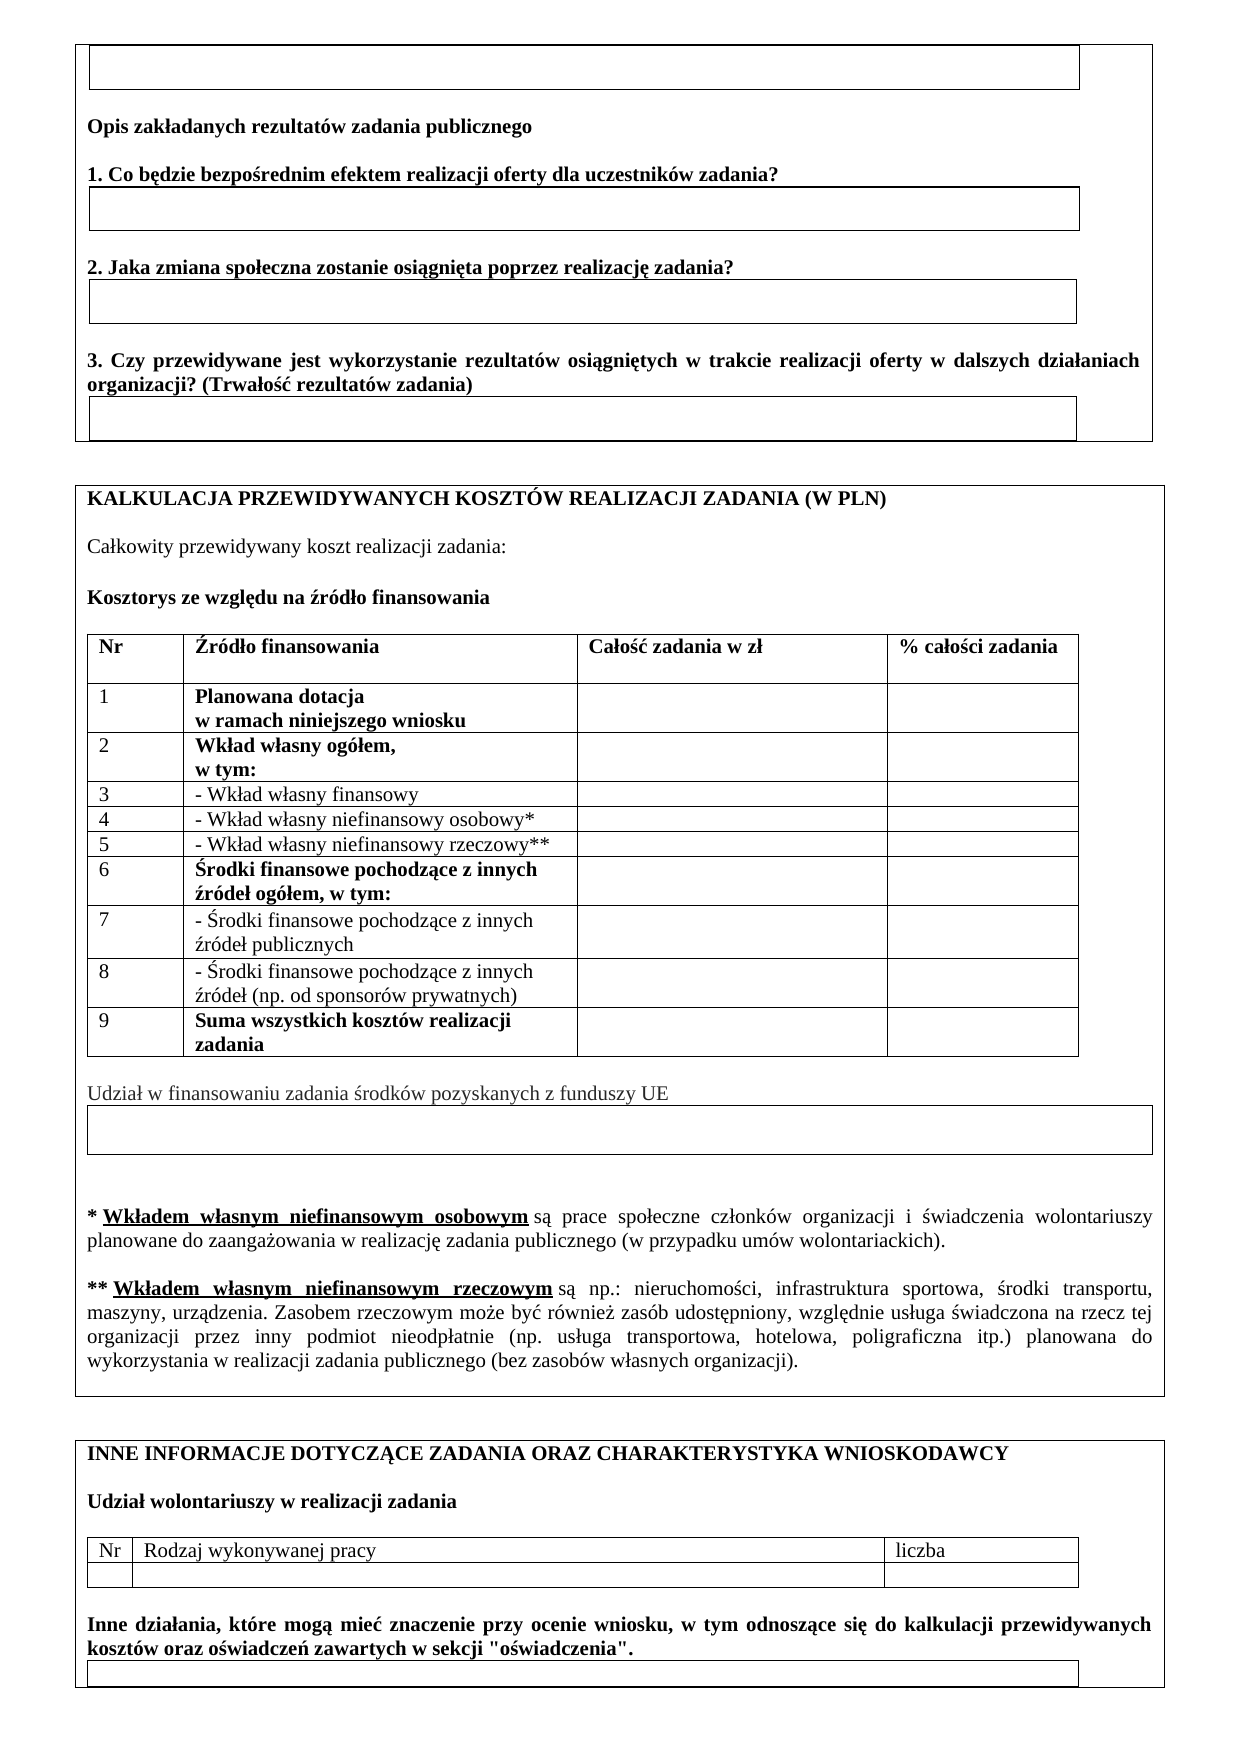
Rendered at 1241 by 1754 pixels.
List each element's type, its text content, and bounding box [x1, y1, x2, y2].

table_header KALKULACJA PRZEWIDYWANYCH KOSZTÓW REALIZACJI ZADANIA (W PLN) Całkowity przewidywany koszt realizacji zadania: Kosztorys ze względu na źródło finansowania Udział w finansowaniu zadania środków pozyskanych z funduszy UE * Wkładem własnym niefinansowym osobowym są prace społeczne członków organizacji i świadczenia wolontariuszy planowane do zaangażowania w realizację zadania publicznego (w przypadku umów wolontariackich). ** Wkładem własnym niefinansowym rzeczowym są np.: nieruchomości, infrastruktura sportowa, środki transportu, maszyny, urządzenia. Zasobem rzeczowym może być również zasób udostępniony, względnie usługa świadczona na rzecz tej organizacji przez inny podmiot nieodpłatnie (np. usługa transportowa, hotelowa, poligraficzna itp.) planowana do wykorzystania w realizacji zadania publicznego (bez zasobów własnych organizacji). [76, 486, 1164, 1396]
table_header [76, 1441, 1164, 1687]
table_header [76, 45, 1152, 441]
